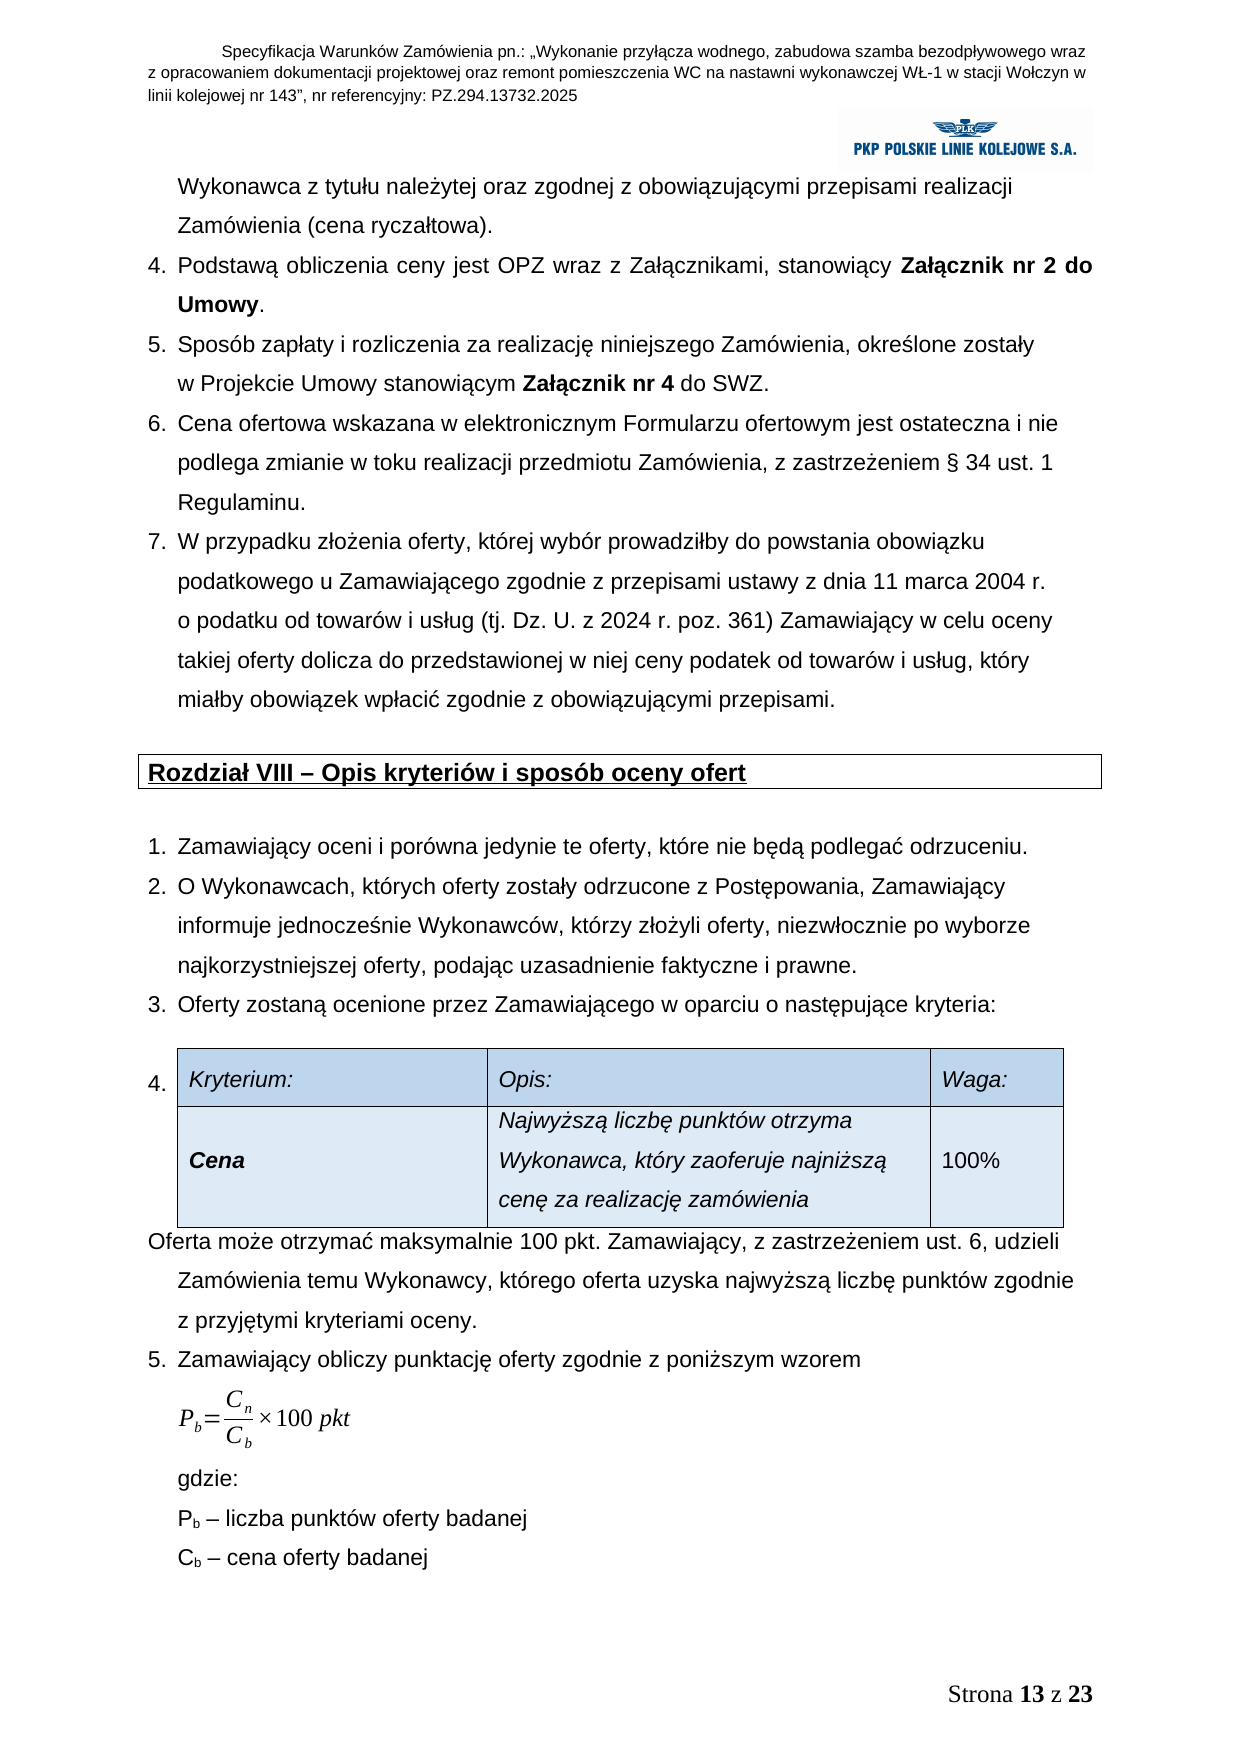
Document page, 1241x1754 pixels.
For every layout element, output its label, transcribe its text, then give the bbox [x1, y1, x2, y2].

table_cell Cena [178, 1107, 487, 1227]
list Sposób zapłaty i rozliczenia za realizację niniejszego Zamówienia, określone zostały w Projekcie Umowy stanowiącym Załącznik nr 4 do SWZ. [148, 331, 1093, 397]
table_header Waga: [931, 1049, 1063, 1106]
list Oferty zostaną ocenione przez Zamawiającego w oparciu o następujące kryteria: [148, 991, 1093, 1017]
table_cell Najwyższą liczbę punktów otrzyma Wykonawca, który zaoferuje najniższą cenę za realizację zamówienia [488, 1107, 930, 1227]
list W przypadku złożenia oferty, której wybór prowadziłby do powstania obowiązku podatkowego u Zamawiającego zgodnie z przepisami ustawy z dnia 11 marca 2004 r. o podatku od towarów i usług (tj. Dz. U. z 2024 r. poz. 361) Zamawiający w celu oceny takiej oferty dolicza do przedstawionej w niej ceny podatek od towarów i usług, który miałby obowiązek wpłacić zgodnie z obowiązującymi przepisami. [148, 528, 1093, 712]
list Zamawiający obliczy punktację oferty zgodnie z poniższym wzorem [148, 1346, 1093, 1373]
text Cb – cena oferty badanej [177, 1544, 1093, 1571]
text gdzie: [177, 1465, 1093, 1492]
picture [837, 107, 1093, 173]
list O Wykonawcach, których oferty zostały odrzucone z Postępowania, Zamawiający informuje jednocześnie Wykonawców, którzy złożyli oferty, niezwłocznie po wyborze najkorzystniejszej oferty, podając uzasadnienie faktyczne i prawne. [148, 873, 1093, 978]
text Pb – liczba punktów oferty badanej [177, 1505, 1093, 1531]
list Cena ofertowa wskazana w elektronicznym Formularzu ofertowym jest ostateczna i nie podlega zmianie w toku realizacji przedmiotu Zamówienia, z zastrzeżeniem § 34 ust. 1 Regulaminu. [148, 410, 1093, 515]
list Zamawiający oceni i porówna jedynie te oferty, które nie będą podlegać odrzuceniu. [148, 833, 1093, 859]
table_header Opis: [488, 1049, 930, 1106]
list Oferta może otrzymać maksymalnie 100 pkt. Zamawiający, z zastrzeżeniem ust. 6, udzieli Zamówienia temu Wykonawcy, którego oferta uzyska najwyższą liczbę punktów zgodnie z przyjętymi kryteriami oceny. [148, 1070, 1093, 1333]
list Podstawą obliczenia ceny jest OPZ wraz z Załącznikami, stanowiący Załącznik nr 2 do Umowy. [148, 252, 1093, 318]
table_cell 100% [931, 1107, 1063, 1227]
table_header Kryterium: [178, 1049, 487, 1106]
subtitle Rozdział VIII – Opis kryteriów i sposób oceny ofert [139, 755, 1101, 788]
